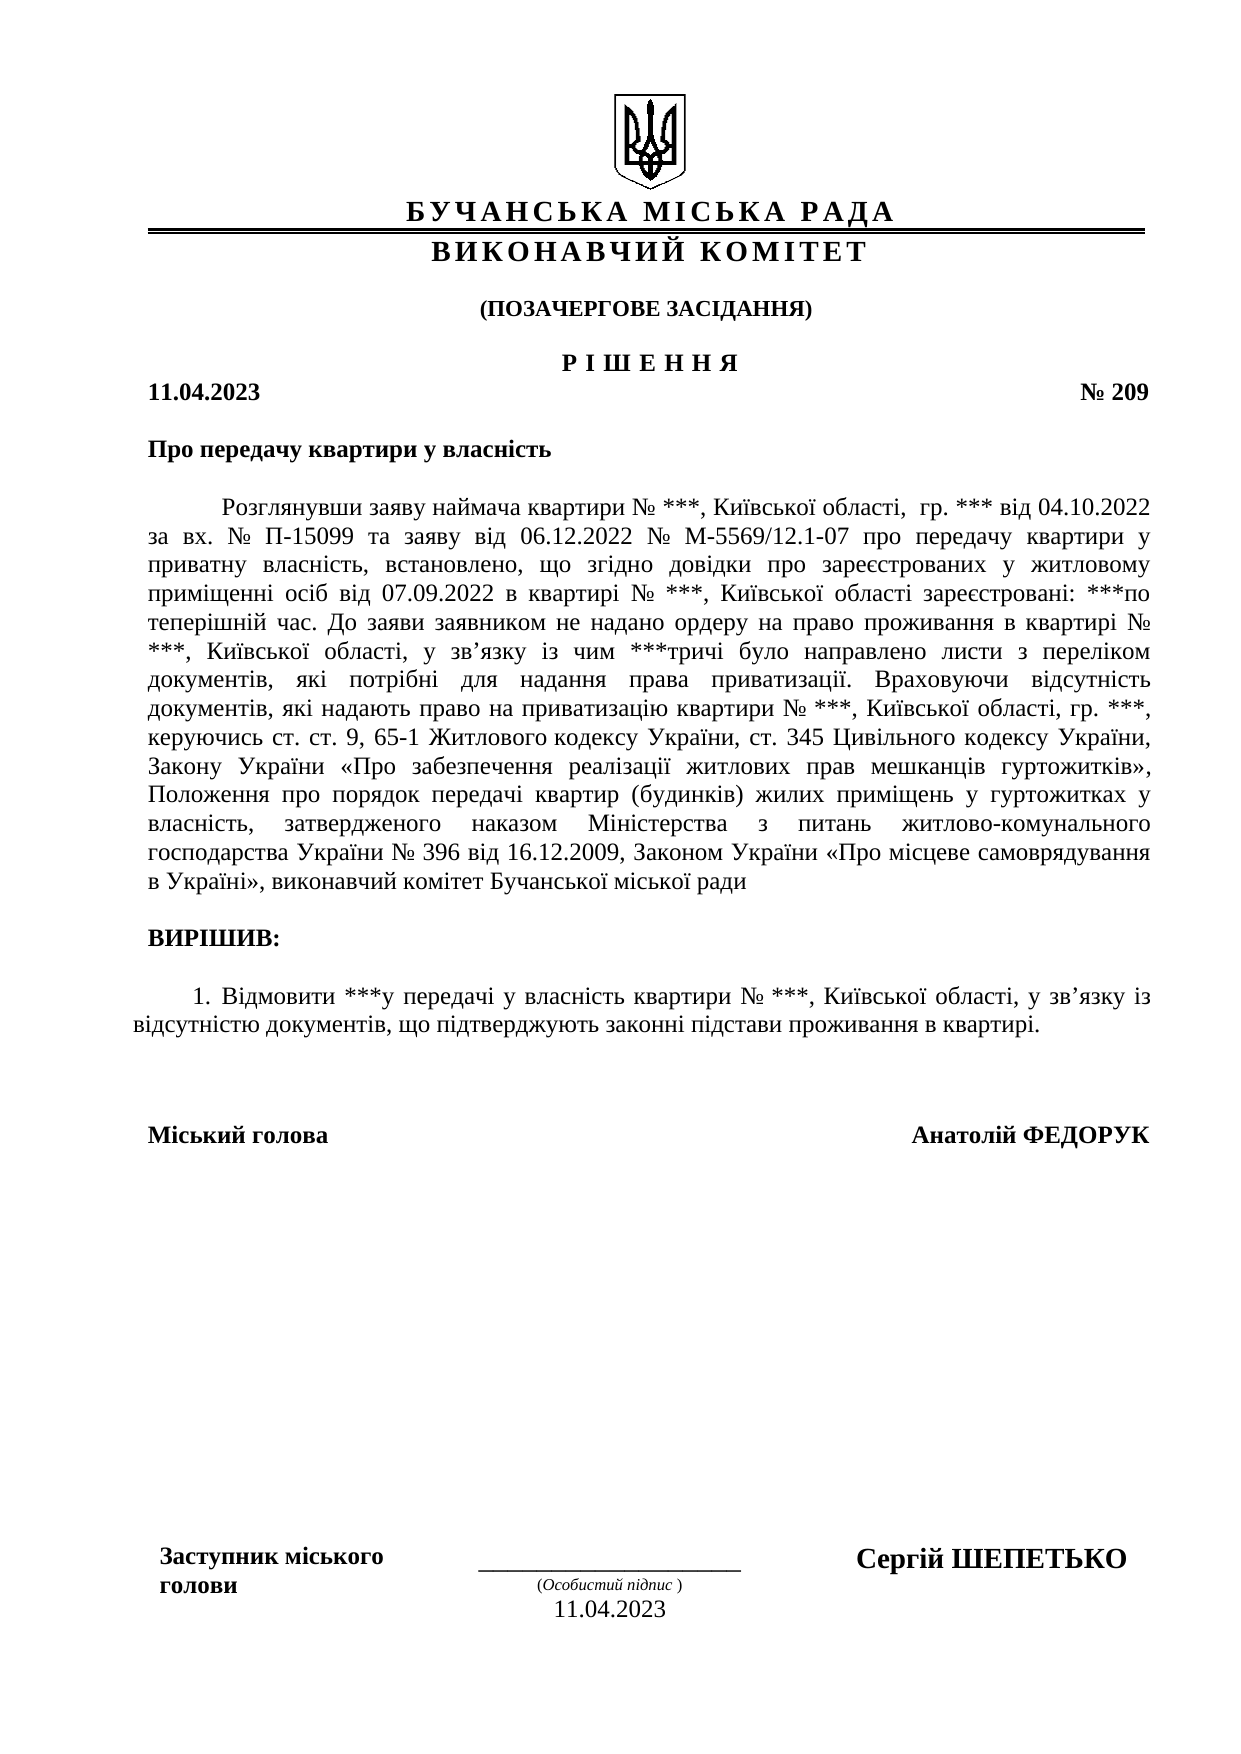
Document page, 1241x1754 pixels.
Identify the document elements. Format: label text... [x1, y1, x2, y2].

text Міський голова Анатолій ФЕДОРУК [148, 1120, 1152, 1148]
text РІШЕННЯ [148, 348, 1152, 377]
text Про передачу квартири у власність [148, 434, 1152, 463]
list Відмовити ***у передачі у власність квартири № ***, Київської області, у зв’язку із відсутністю документів, що підтверджують законні підстави проживання в квартирі. [133, 981, 1152, 1038]
text БУЧАНСЬКА МІСЬКА РАДА [148, 194, 1152, 228]
table_header Сергій ШЕПЕТЬКО [772, 1541, 1151, 1665]
table_header ВИКОНАВЧИЙ КОМІТЕТ (ПОЗАЧЕРГОВЕ ЗАСІДАННЯ) [148, 234, 1144, 348]
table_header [447, 1541, 772, 1665]
text 11.04.2023 № 209 [148, 377, 1152, 406]
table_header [148, 1541, 447, 1665]
text Розглянувши заяву наймача квартири № ***, Київської області, гр. *** від 04.10.2022 за вх. № П-15099 та заяву від 06.12.2022 № М-5569/12.1-07 про передачу квартири у приватну власність, встановлено, що згідно довідки про зареєстрованих у житловому приміщенні осіб від 07.09.2022 в квартирі № ***, Київської області зареєстровані: ***по теперішній час. До заяви заявником не надано ордеру на право проживання в квартирі № ***, Київської області, у зв’язку із чим ***тричі було направлено листи з переліком документів, які потрібні для надання права приватизації. Враховуючи відсутність документів, які надають право на приватизацію квартири № ***, Київської області, гр. ***, керуючись ст. ст. 9, 65-1 Житлового кодексу України, ст. 345 Цивільного кодексу України, Закону України «Про забезпечення реалізації житлових прав мешканців гуртожитків», Положення про порядок передачі квартир (будинків) жилих приміщень у гуртожитках у власність, затвердженого наказом Міністерства з питань житлово-комунального господарства України № 396 від 16.12.2009, Законом України «Про місцеве самоврядування в Україні», виконавчий комітет Бучанської міської ради [148, 492, 1152, 894]
text ВИРІШИВ: [148, 923, 1152, 952]
